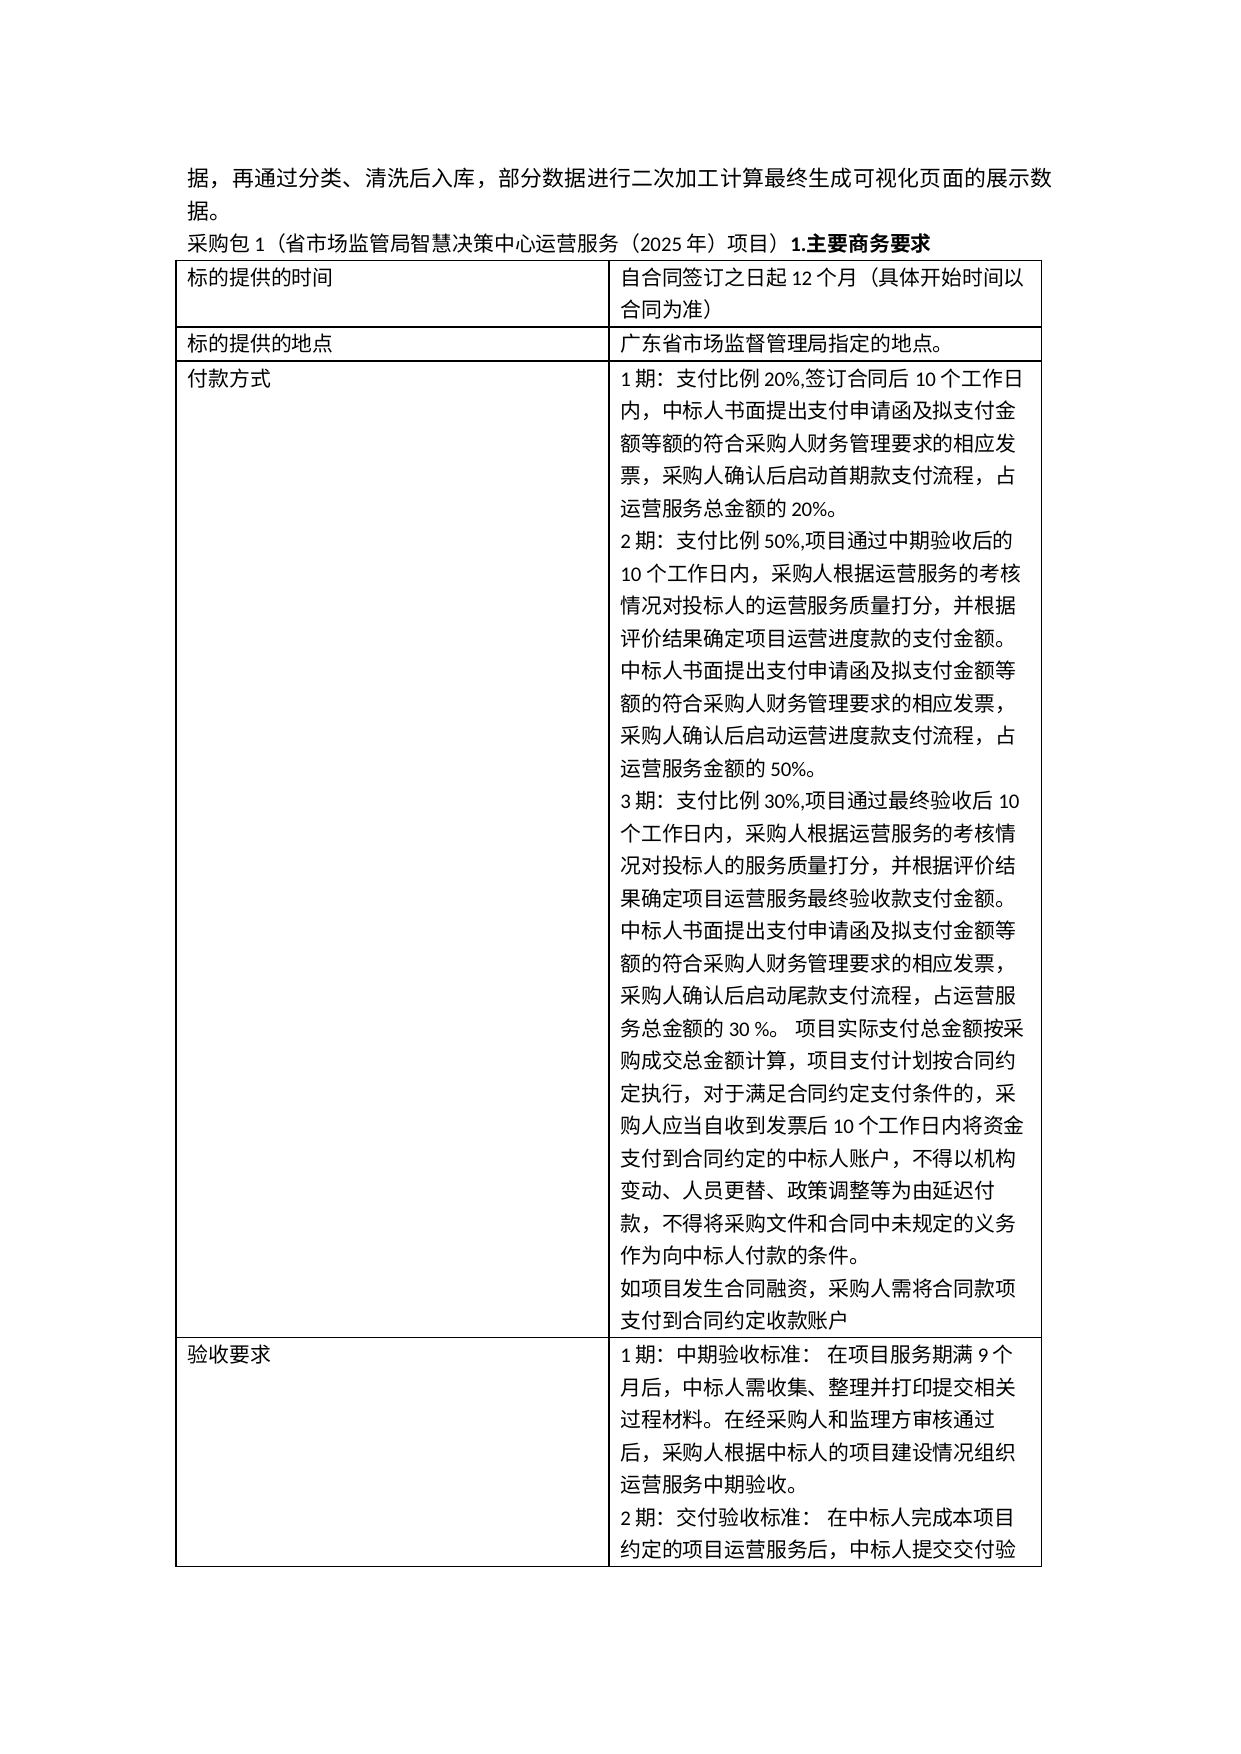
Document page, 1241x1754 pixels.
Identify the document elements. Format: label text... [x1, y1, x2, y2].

table_header 自合同签订之日起12个月（具体开始时间以合同为准） [610, 261, 1041, 326]
table_cell 付款方式 [177, 362, 608, 1337]
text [187, 162, 1053, 227]
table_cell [610, 1338, 1041, 1566]
table_cell 标的提供的地点 [177, 328, 608, 360]
table_cell 验收要求 [177, 1338, 608, 1566]
table_cell 1期：支付比例20%,签订合同后 10 个工作日内，中标人书面提出支付申请函及拟支付金额等额的符合采购人财务管理要求的相应发票，采购人确认后启动首期款支付流程，占运营服务总金额的20%。 2期：支付比例50%,项目通过中期验收后的 10 个工作日内，采购人根据运营服务的考核情况对投标人的运营服务质量打分，并根据评价结果确定项目运营进度款的支付金额。中标人书面提出支付申请函及拟支付金额等额的符合采购人财务管理要求的相应发票，采购人确认后启动运营进度款支付流程，占运营服务金额的50%。 3期：支付比例30%,项目通过最终验收后 10 个工作日内，采购人根据运营服务的考核情况对投标人的服务质量打分，并根据评价结果确定项目运营服务最终验收款支付金额。中标人书面提出支付申请函及拟支付金额等额的符合采购人财务管理要求的相应发票，采购人确认后启动尾款支付流程，占运营服务总金额的30 %。 项目实际支付总金额按采购成交总金额计算，项目支付计划按合同约定执行，对于满足合同约定支付条件的，采购人应当自收到发票后10个工作日内将资金支付到合同约定的中标人账户，不得以机构变动、人员更替、政策调整等为由延迟付款，不得将采购文件和合同中未规定的义务作为向中标人付款的条件。 如项目发生合同融资，采购人需将合同款项支付到合同约定收款账户 [610, 362, 1041, 1337]
text 采购包1（省市场监管局智慧决策中心运营服务（2025年）项目）1.主要商务要求 [187, 227, 1053, 259]
table_cell 广东省市场监督管理局指定的地点。 [610, 328, 1041, 360]
table_header 标的提供的时间 [177, 261, 608, 326]
